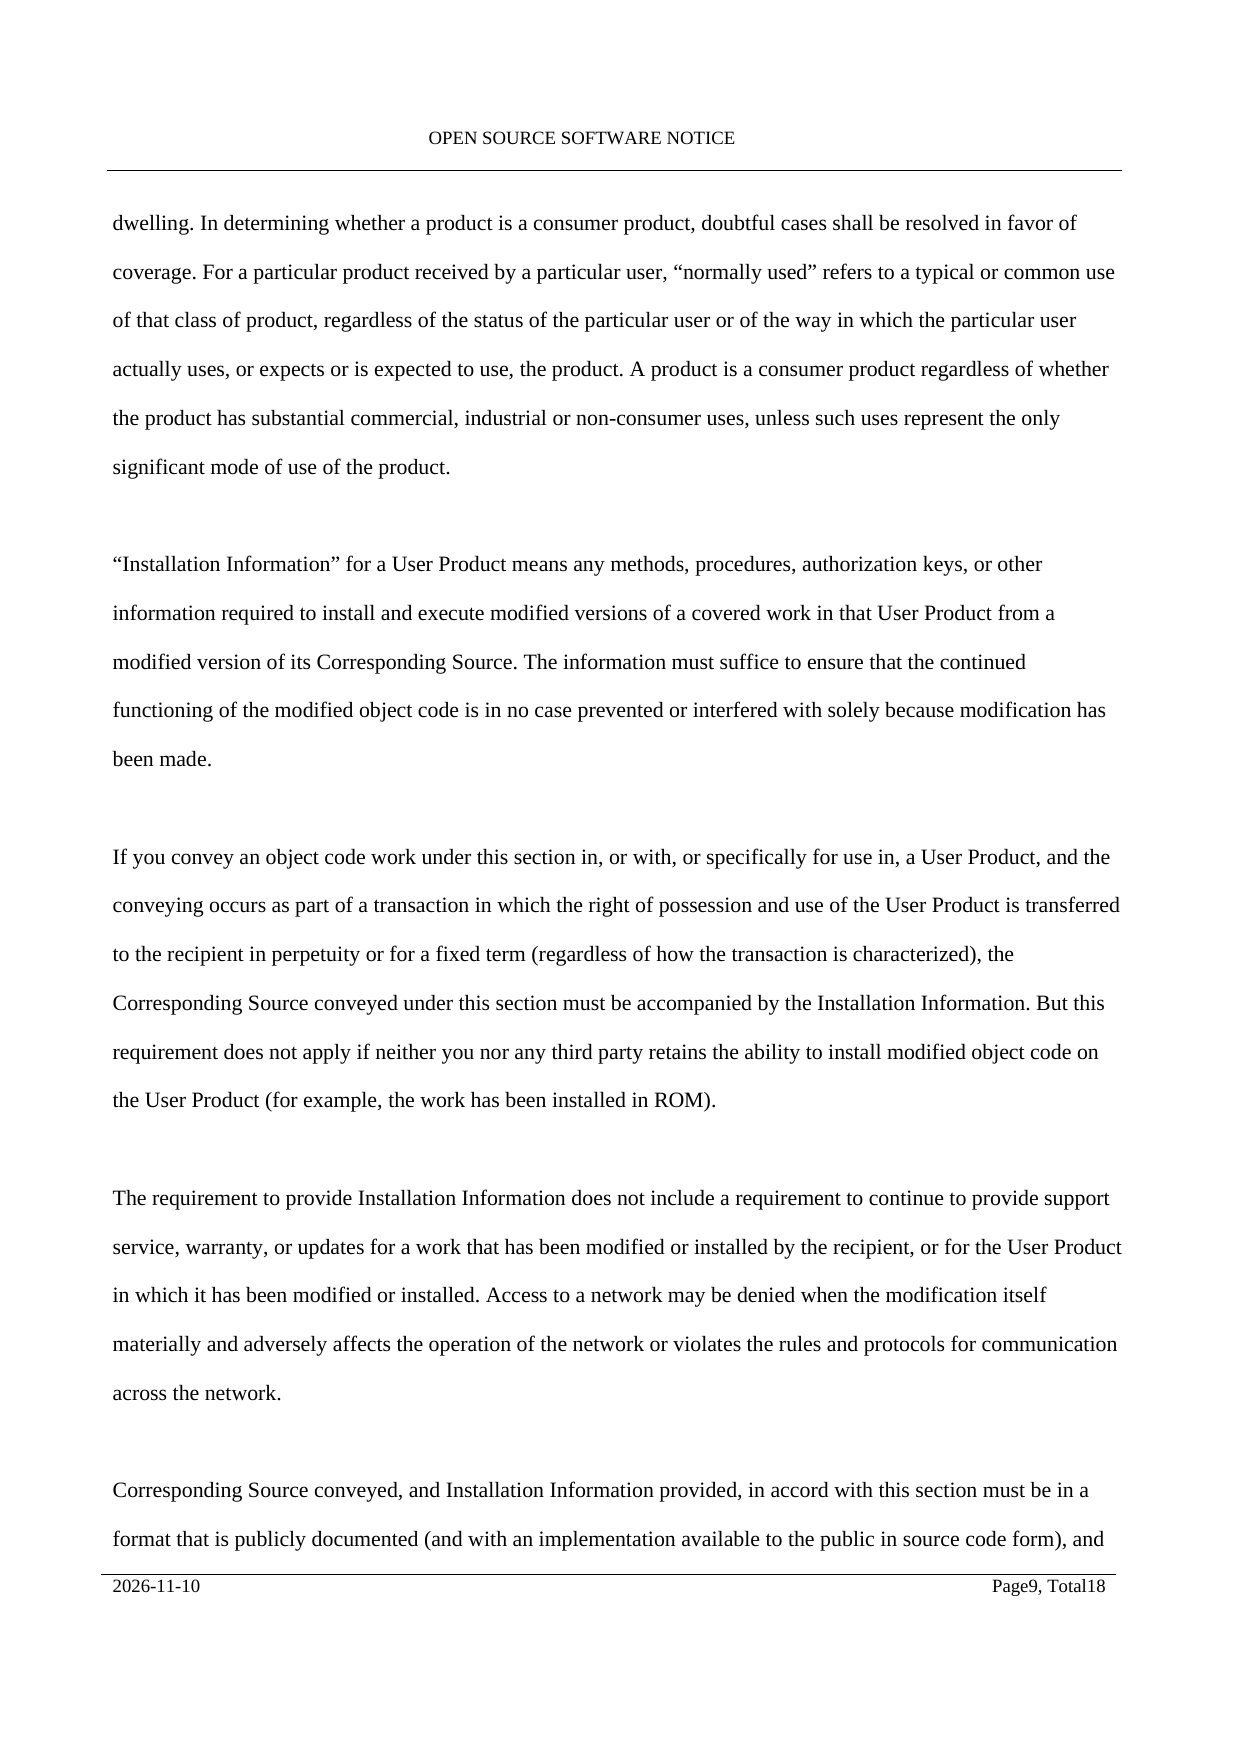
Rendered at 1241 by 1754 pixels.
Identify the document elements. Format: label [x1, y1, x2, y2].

text [112, 206, 1128, 1555]
